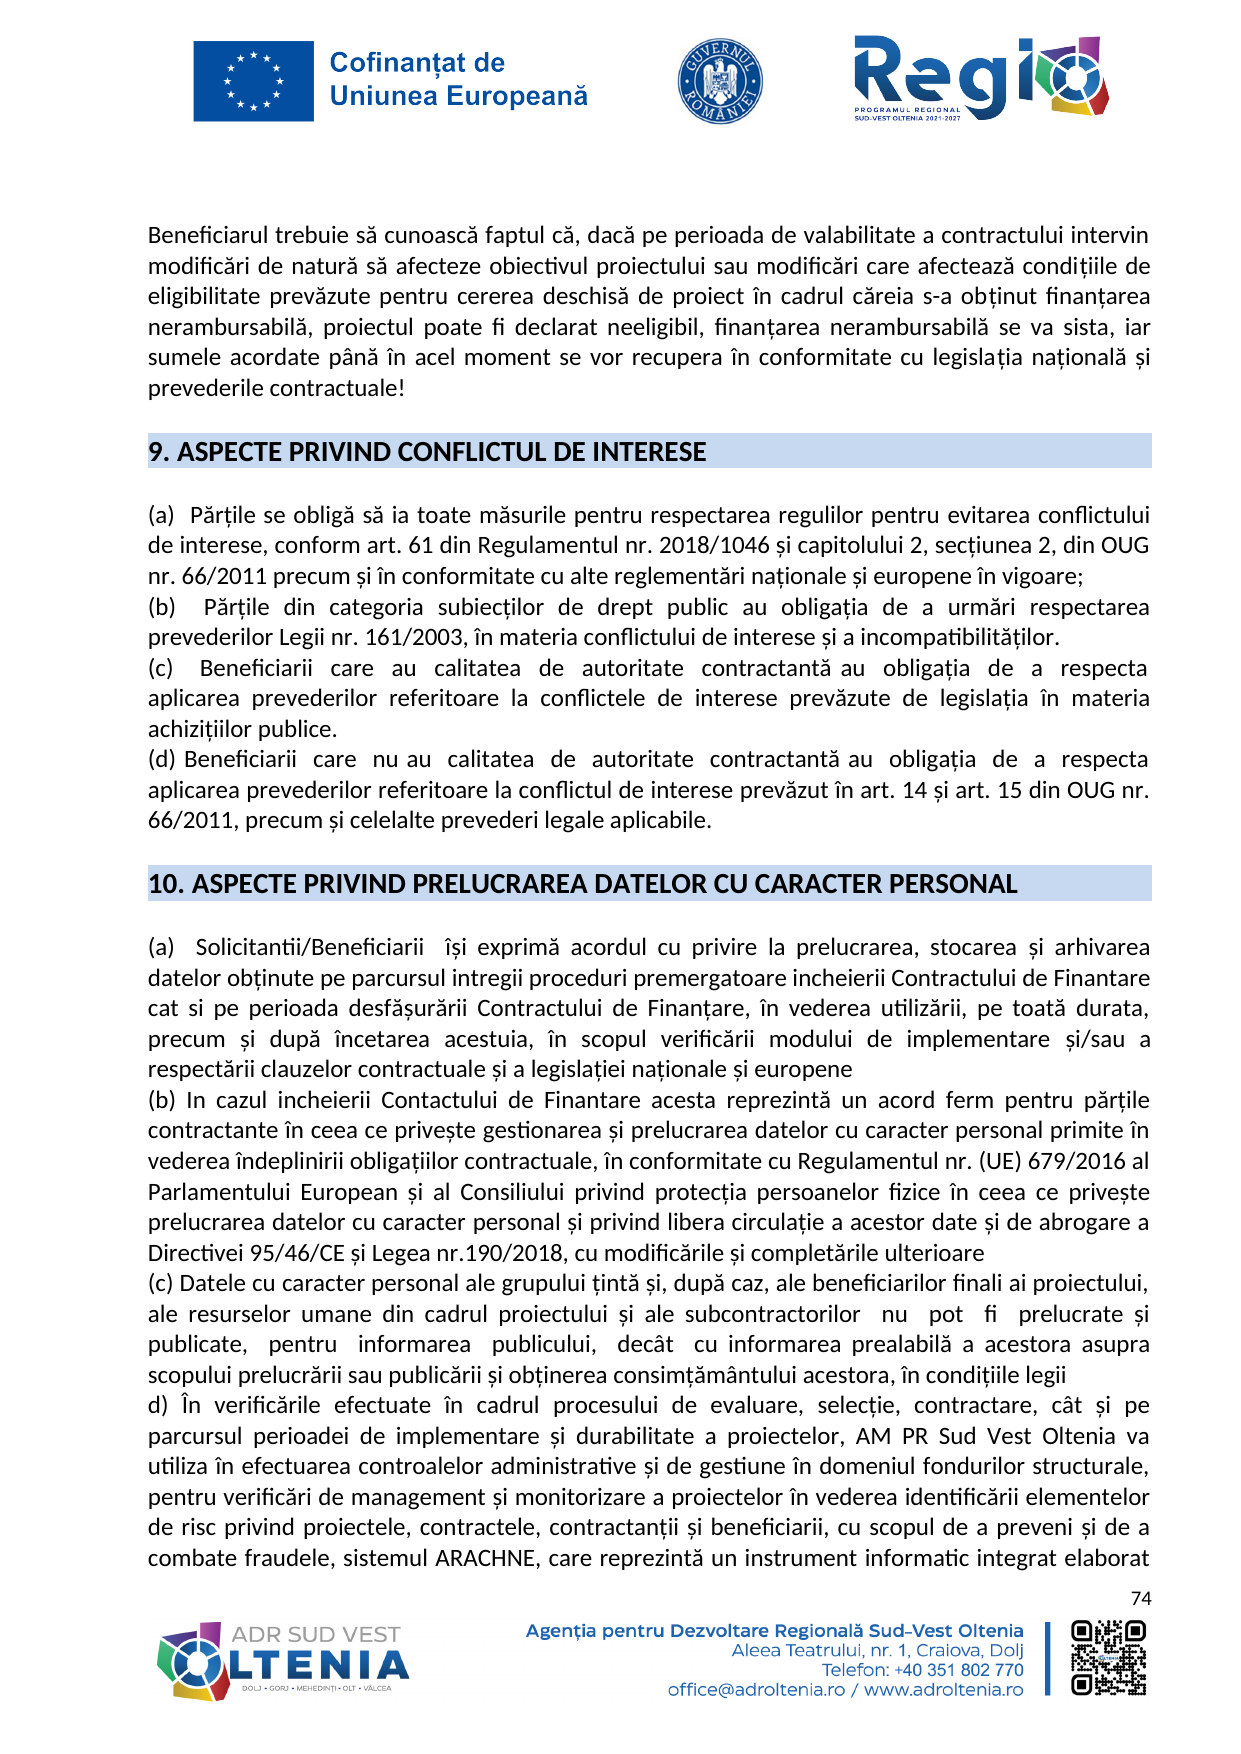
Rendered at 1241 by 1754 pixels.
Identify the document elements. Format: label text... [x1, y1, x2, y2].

text (a) Solicitantii/Beneficiarii îşi exprimă acordul cu privire la prelucrarea, stocarea şi arhivarea datelor obținute pe parcursul intregii proceduri premergatoare incheierii Contractului de Finantare cat si pe perioada desfăşurării Contractului de Finanțare, în vederea utilizării, pe toată durata, precum şi după încetarea acestuia, în scopul verificării modului de implementare şi/sau a respectării clauzelor contractuale şi a legislației naționale şi europene [148, 931, 1152, 1084]
text (b) In cazul incheierii Contactului de Finantare acesta reprezintă un acord ferm pentru părțile contractante în ceea ce privește gestionarea și prelucrarea datelor cu caracter personal primite în vederea îndeplinirii obligațiilor contractuale, în conformitate cu Regulamentul nr. (UE) 679/2016 al Parlamentului European și al Consiliului privind protecția persoanelor fizice în ceea ce privește prelucrarea datelor cu caracter personal și privind libera circulație a acestor date și de abrogare a Directivei 95/46/CE și Legea nr.190/2018, cu modificările și completările ulterioare [148, 1084, 1152, 1267]
text (b) Părțile din categoria subiecților de drept public au obligația de a urmări respectarea prevederilor Legii nr. 161/2003, în materia conflictului de interese și a incompatibilităților. [148, 591, 1152, 652]
picture [674, 36, 768, 126]
text (c) Datele cu caracter personal ale grupului țintă și, după caz, ale beneficiarilor finali ai proiectului, ale resurselor umane din cadrul proiectului și ale subcontractorilor nu pot fi prelucrate și publicate, pentru informarea publicului, decât cu informarea prealabilă a acestora asupra scopului prelucrării sau publicării și obținerea consimțământului acestora, în condițiile legii [148, 1267, 1152, 1389]
text 10. ASPECTE PRIVIND PRELUCRAREA DATELOR CU CARACTER PERSONAL [148, 865, 1152, 901]
text (c) Beneficiarii care au calitatea de autoritate contractantă au obligația de a respecta aplicarea prevederilor referitoare la conflictele de interese prevăzute de legislația în materia achizițiilor publice. [148, 652, 1152, 743]
picture [852, 34, 1111, 124]
text 9. ASPECTE PRIVIND CONFLICTUL DE INTERESE [148, 433, 1152, 468]
text Beneficiarul trebuie să cunoască faptul că, dacă pe perioada de valabilitate a contractului intervin modificări de natură să afecteze obiectivul proiectului sau modificări care afectează condiţiile de eligibilitate prevăzute pentru cererea deschisă de proiect în cadrul căreia s-a obţinut finanţarea nerambursabilă, proiectul poate fi declarat neeligibil, finanţarea nerambursabilă se va sista, iar sumele acordate până în acel moment se vor recupera în conformitate cu legislaţia naţională şi prevederile contractuale! [148, 219, 1152, 402]
text (d) Beneficiarii care nu au calitatea de autoritate contractantă au obligația de a respecta aplicarea prevederilor referitoare la conflictul de interese prevăzut în art. 14 și art. 15 din OUG nr. 66/2011, precum și celelalte prevederi legale aplicabile. [148, 743, 1152, 835]
picture [147, 1611, 1151, 1708]
text (a) Părțile se obligă să ia toate măsurile pentru respectarea regulilor pentru evitarea conflictului de interese, conform art. 61 din Regulamentul nr. 2018/1046 și capitolului 2, secțiunea 2, din OUG nr. 66/2011 precum și în conformitate cu alte reglementări naționale și europene în vigoare; [148, 499, 1152, 591]
picture [188, 36, 590, 125]
